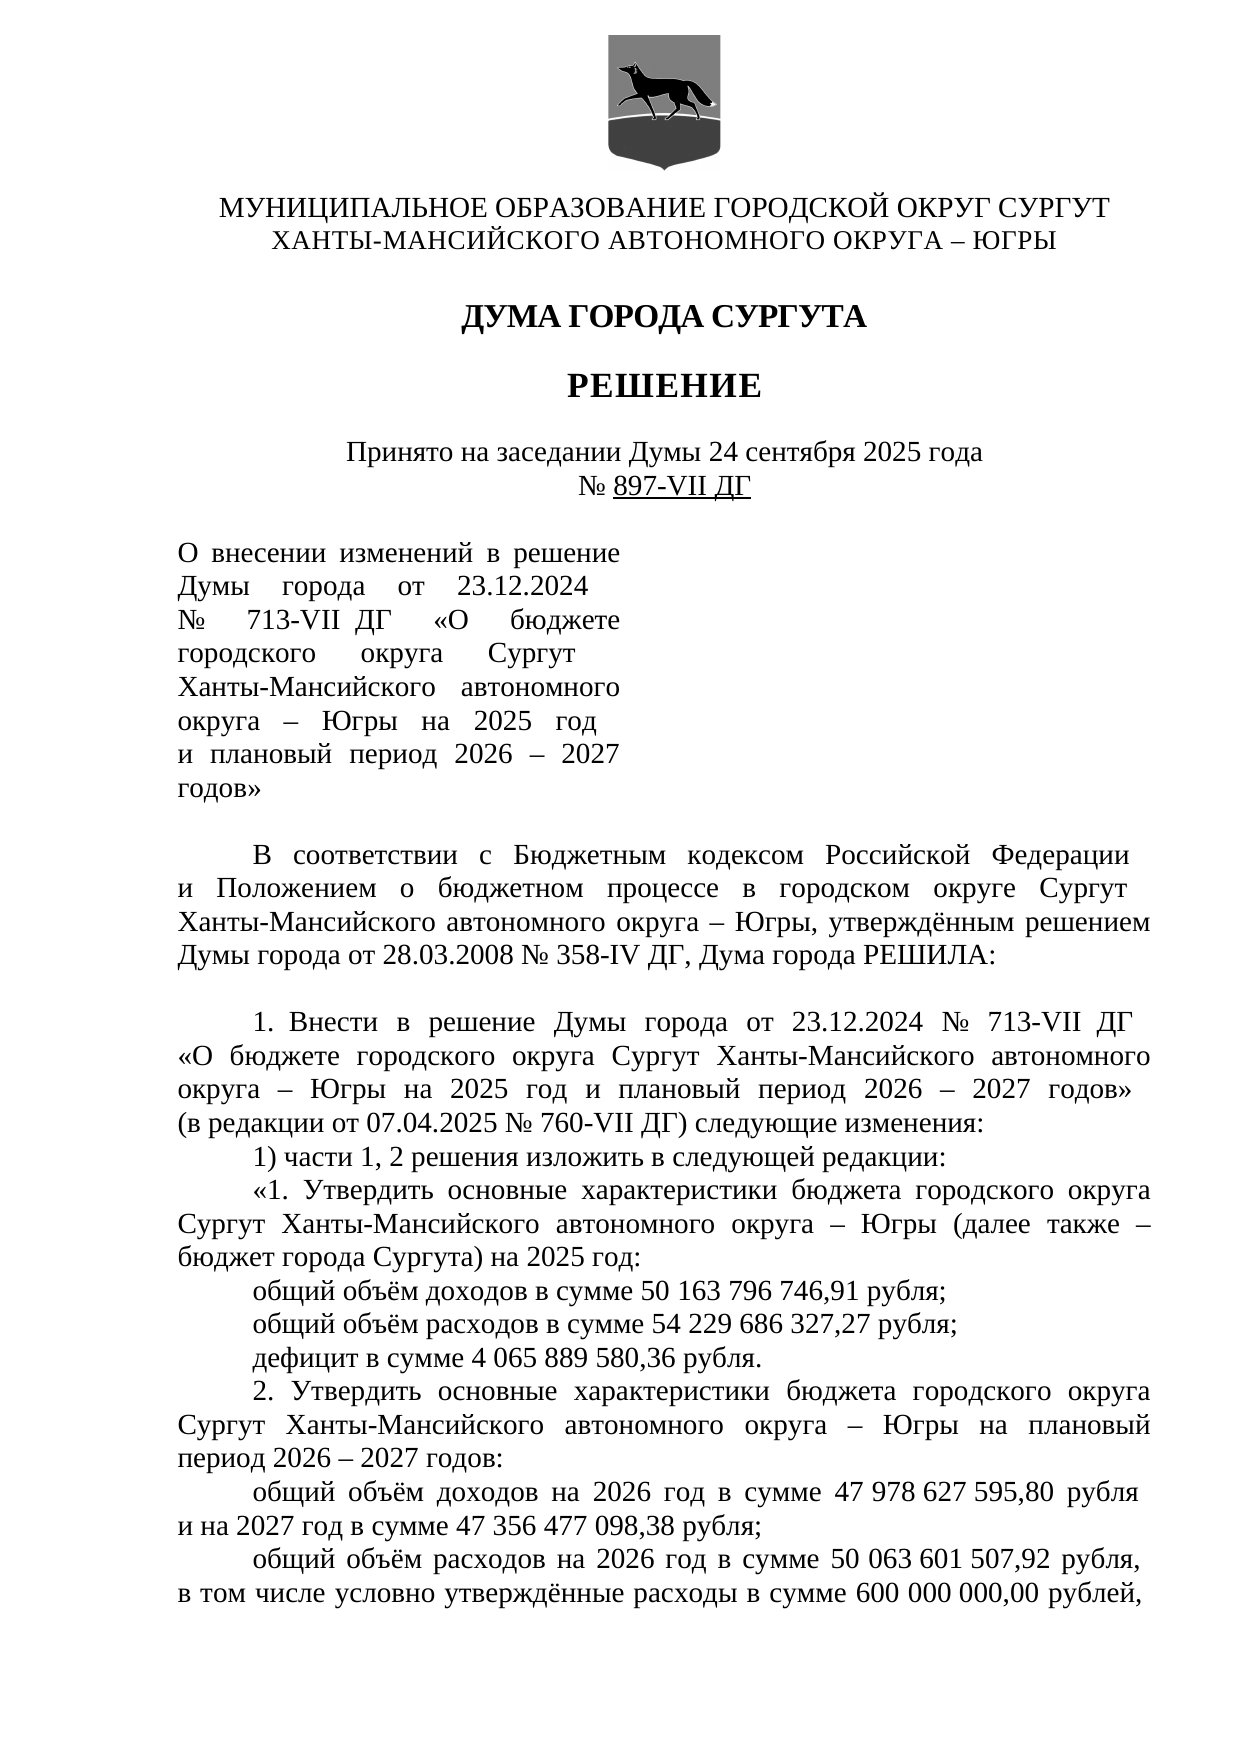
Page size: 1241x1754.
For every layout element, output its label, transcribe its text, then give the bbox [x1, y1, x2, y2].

text О внесении изменений в решение Думы города от 23.12.2024 № 713-VII ДГ «О бюджете городского округа Сургут Ханты-Мансийского автономного округа – Югры на 2025 год и плановый период 2026 – 2027 годов» [177, 535, 620, 803]
text Принято на заседании Думы 24 сентября 2025 года [177, 434, 1152, 468]
text «1. Утвердить основные характеристики бюджета городского округа Сургут Ханты-Мансийского автономного округа – Югры (далее также – бюджет города Сургута) на 2025 год: [177, 1172, 1152, 1273]
text общий объём расходов в сумме 54 229 686 327,27 рубля; [177, 1306, 1152, 1340]
text общий объём доходов в сумме 50 163 796 746,91 рубля; [177, 1273, 1152, 1306]
text дефицит в сумме 4 065 889 580,36 рубля. [177, 1340, 1152, 1373]
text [177, 1541, 1152, 1608]
text 1. Внести в решение Думы города от 23.12.2024 № 713-VII ДГ «О бюджете городского округа Сургут Ханты-Мансийского автономного округа – Югры на 2025 год и плановый период 2026 – 2027 годов» (в редакции от 07.04.2025 № 760-VII ДГ) следующие изменения: [177, 1004, 1152, 1139]
text 2. Утвердить основные характеристики бюджета городского округа Сургут Ханты-Мансийского автономного округа – Югры на плановый период 2026 – 2027 годов: [177, 1373, 1152, 1474]
text 1) части 1, 2 решения изложить в следующей редакции: [177, 1139, 1152, 1172]
text общий объём доходов на 2026 год в сумме 47 978 627 595,80 рубля и на 2027 год в сумме 47 356 477 098,38 рубля; [177, 1474, 1152, 1541]
text № 897-VII ДГ [177, 468, 1152, 501]
text В соответствии с Бюджетным кодексом Российской Федерации и Положением о бюджетном процессе в городском округе Сургут Ханты-Мансийского автономного округа – Югры, утверждённым решением Думы города от 28.03.2008 № 358-IV ДГ, Дума города РЕШИЛА: [177, 837, 1152, 971]
